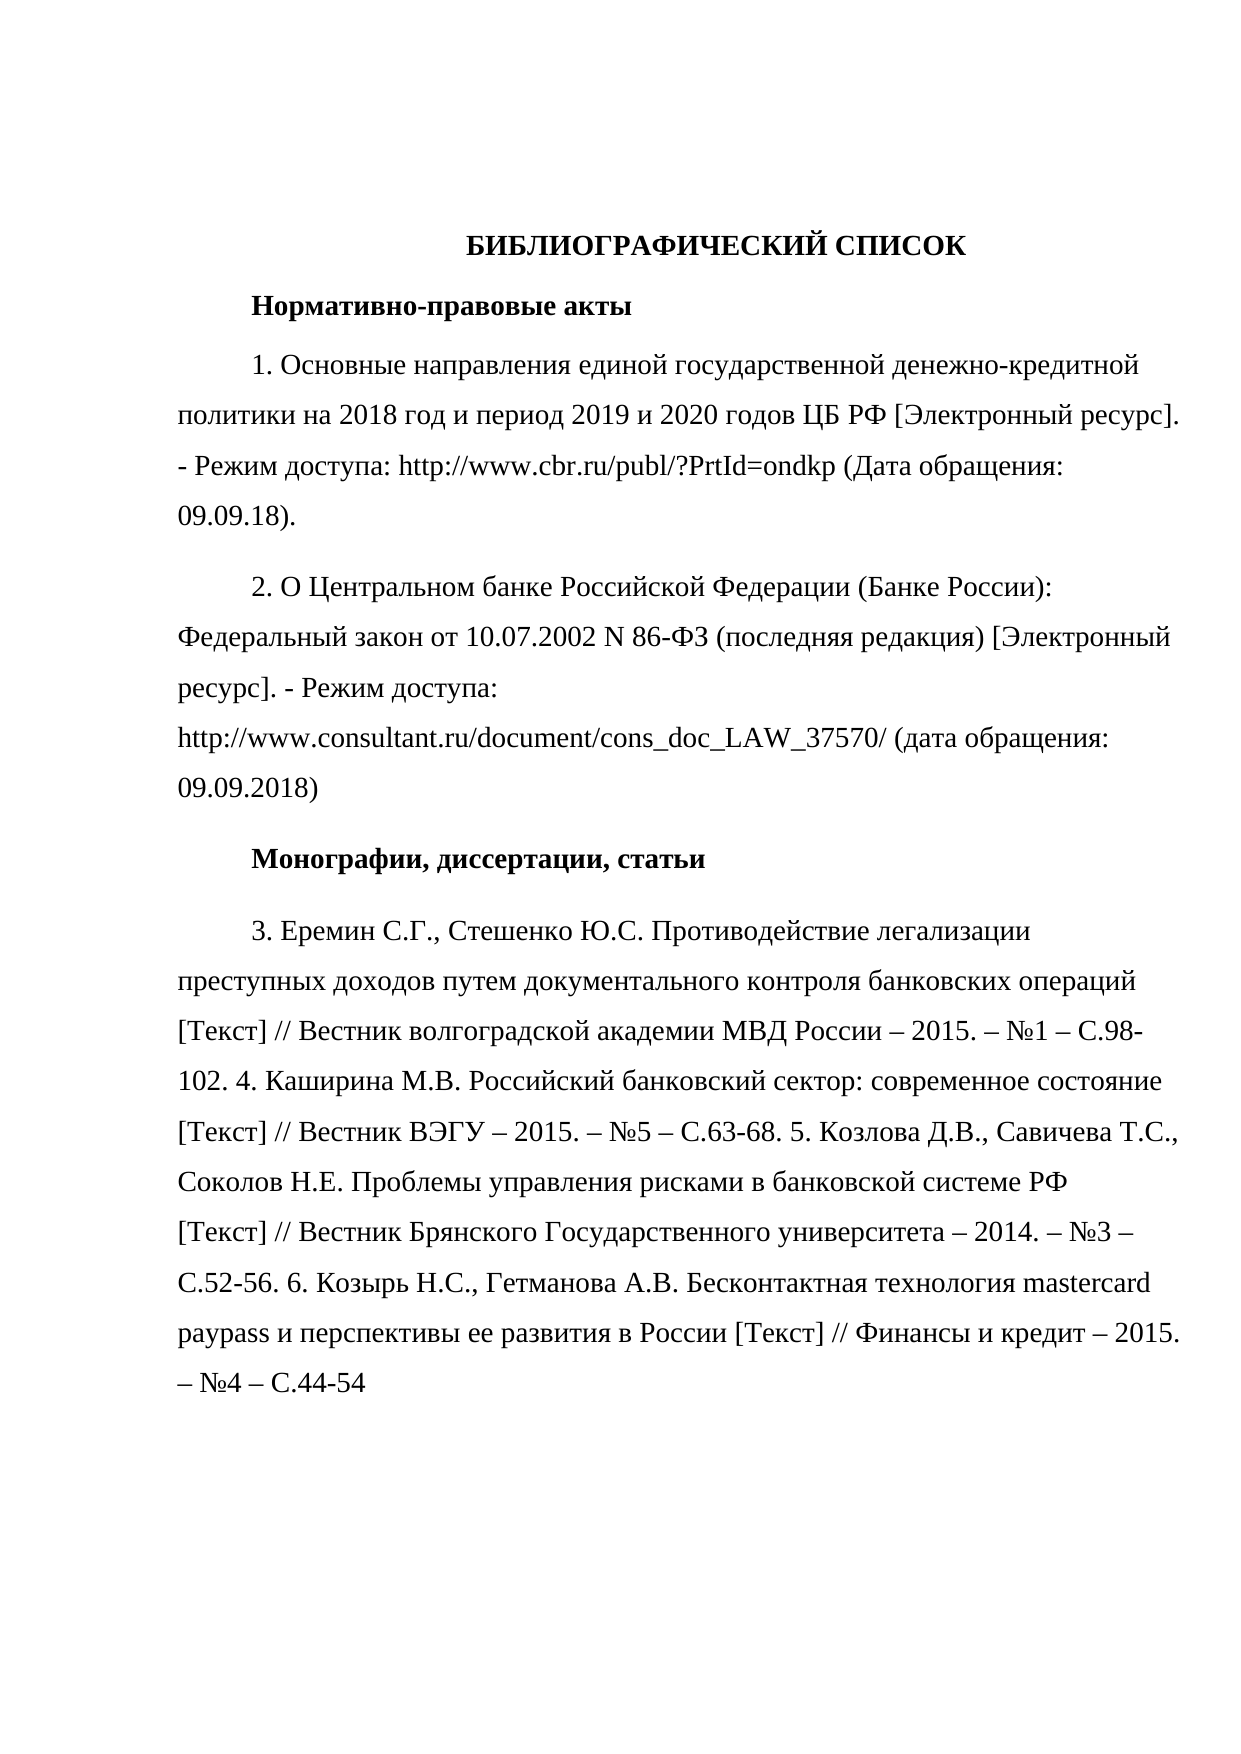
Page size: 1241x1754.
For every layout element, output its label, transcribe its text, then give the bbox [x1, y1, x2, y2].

text БИБЛИОГРАФИЧЕСКИЙ СПИСОК [177, 228, 1181, 262]
text 2. О Центральном банке Российской Федерации (Банке России): Федеральный закон от 10.07.2002 N 86-ФЗ (последняя редакция) [Электронный ресурс]. - Режим доступа: http://www.consultant.ru/document/cons_doc_LAW_37570/ (дата обращения: 09.09.2018) [177, 569, 1181, 804]
text 1. Основные направления единой государственной денежно-кредитной политики на 2018 год и период 2019 и 2020 годов ЦБ РФ [Электронный ресурс]. - Режим доступа: http://www.cbr.ru/publ/?PrtId=ondkp (Дата обращения: 09.09.18). [177, 347, 1181, 531]
text 3. Еремин С.Г., Стешенко Ю.С. Противодействие легализации преступных доходов путем документального контроля банковских операций [Текст] // Вестник волгоградской академии МВД России – 2015. – №1 – С.98-102. 4. Каширина М.В. Российский банковский сектор: современное состояние [Текст] // Вестник ВЭГУ – 2015. – №5 – С.63-68. 5. Козлова Д.В., Савичева Т.С., Соколов Н.Е. Проблемы управления рисками в банковской системе РФ [Текст] // Вестник Брянского Государственного университета – 2014. – №3 – С.52-56. 6. Козырь Н.С., Гетманова А.В. Бесконтактная технология mastercard paypass и перспективы ее развития в России [Текст] // Финансы и кредит – 2015. – №4 – С.44-54 [177, 913, 1181, 1399]
text Нормативно-правовые акты [177, 288, 1181, 321]
text Монографии, диссертации, статьи [177, 841, 1181, 875]
